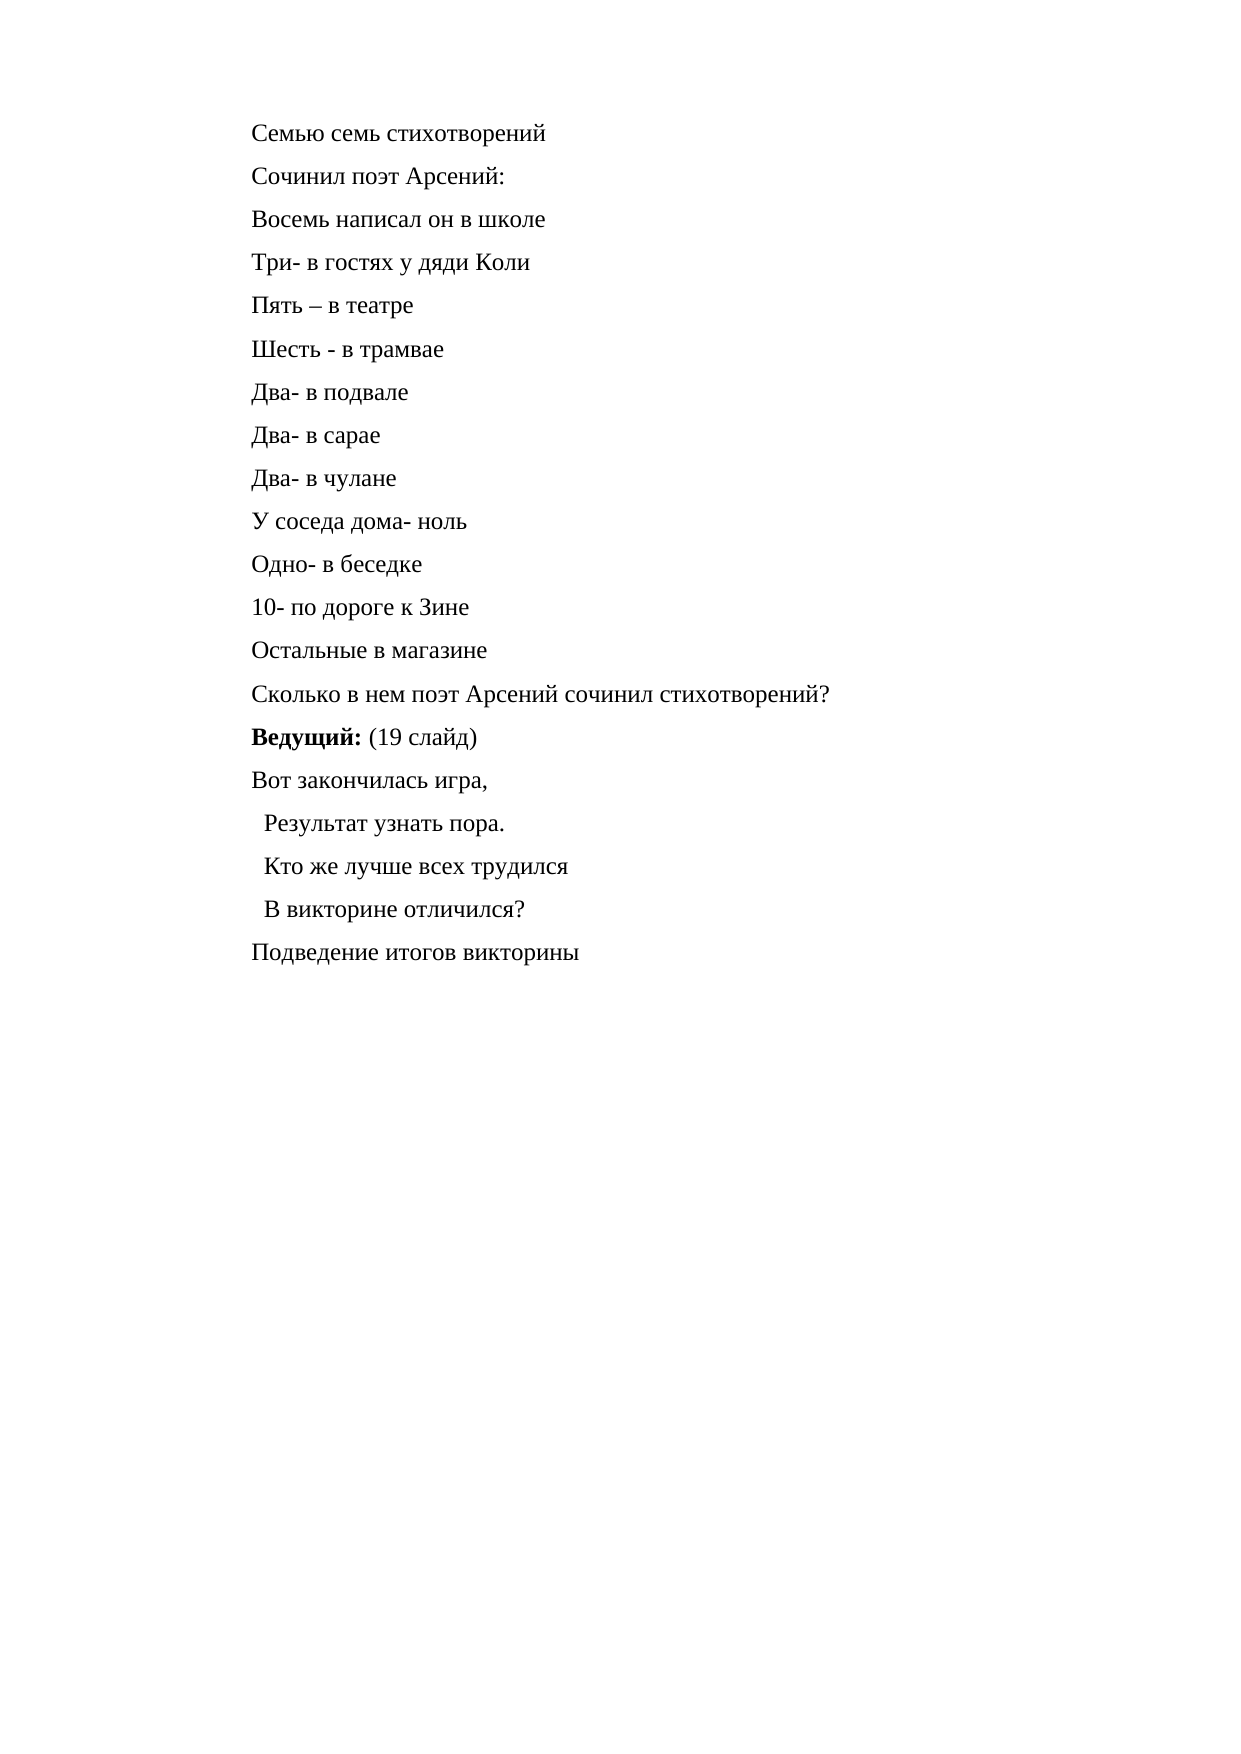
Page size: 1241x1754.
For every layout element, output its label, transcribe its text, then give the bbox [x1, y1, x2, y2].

text Одно- в беседке [177, 549, 1152, 578]
text Семью семь стихотворений [177, 118, 1152, 147]
text Кто же лучше всех трудился [177, 851, 1152, 880]
text Два- в подвале [177, 377, 1152, 406]
text Шесть - в трамвае [177, 334, 1152, 362]
text В викторине отличился? [177, 894, 1152, 923]
text Результат узнать пора. [177, 808, 1152, 837]
text Восемь написал он в школе [177, 204, 1152, 233]
text Сочинил поэт Арсений: [177, 161, 1152, 190]
text 10- по дороге к Зине [177, 592, 1152, 621]
text Вот закончилась игра, [177, 765, 1152, 794]
text Сколько в нем поэт Арсений сочинил стихотворений? [177, 679, 1152, 707]
text Ведущий: (19 слайд) [177, 722, 1152, 751]
text Два- в сарае [177, 420, 1152, 449]
text Остальные в магазине [177, 636, 1152, 664]
text Пять – в театре [177, 291, 1152, 319]
text Подведение итогов викторины [177, 937, 1152, 966]
text У соседа дома- ноль [177, 506, 1152, 535]
text Три- в гостях у дяди Коли [177, 247, 1152, 276]
text Два- в чулане [177, 463, 1152, 492]
